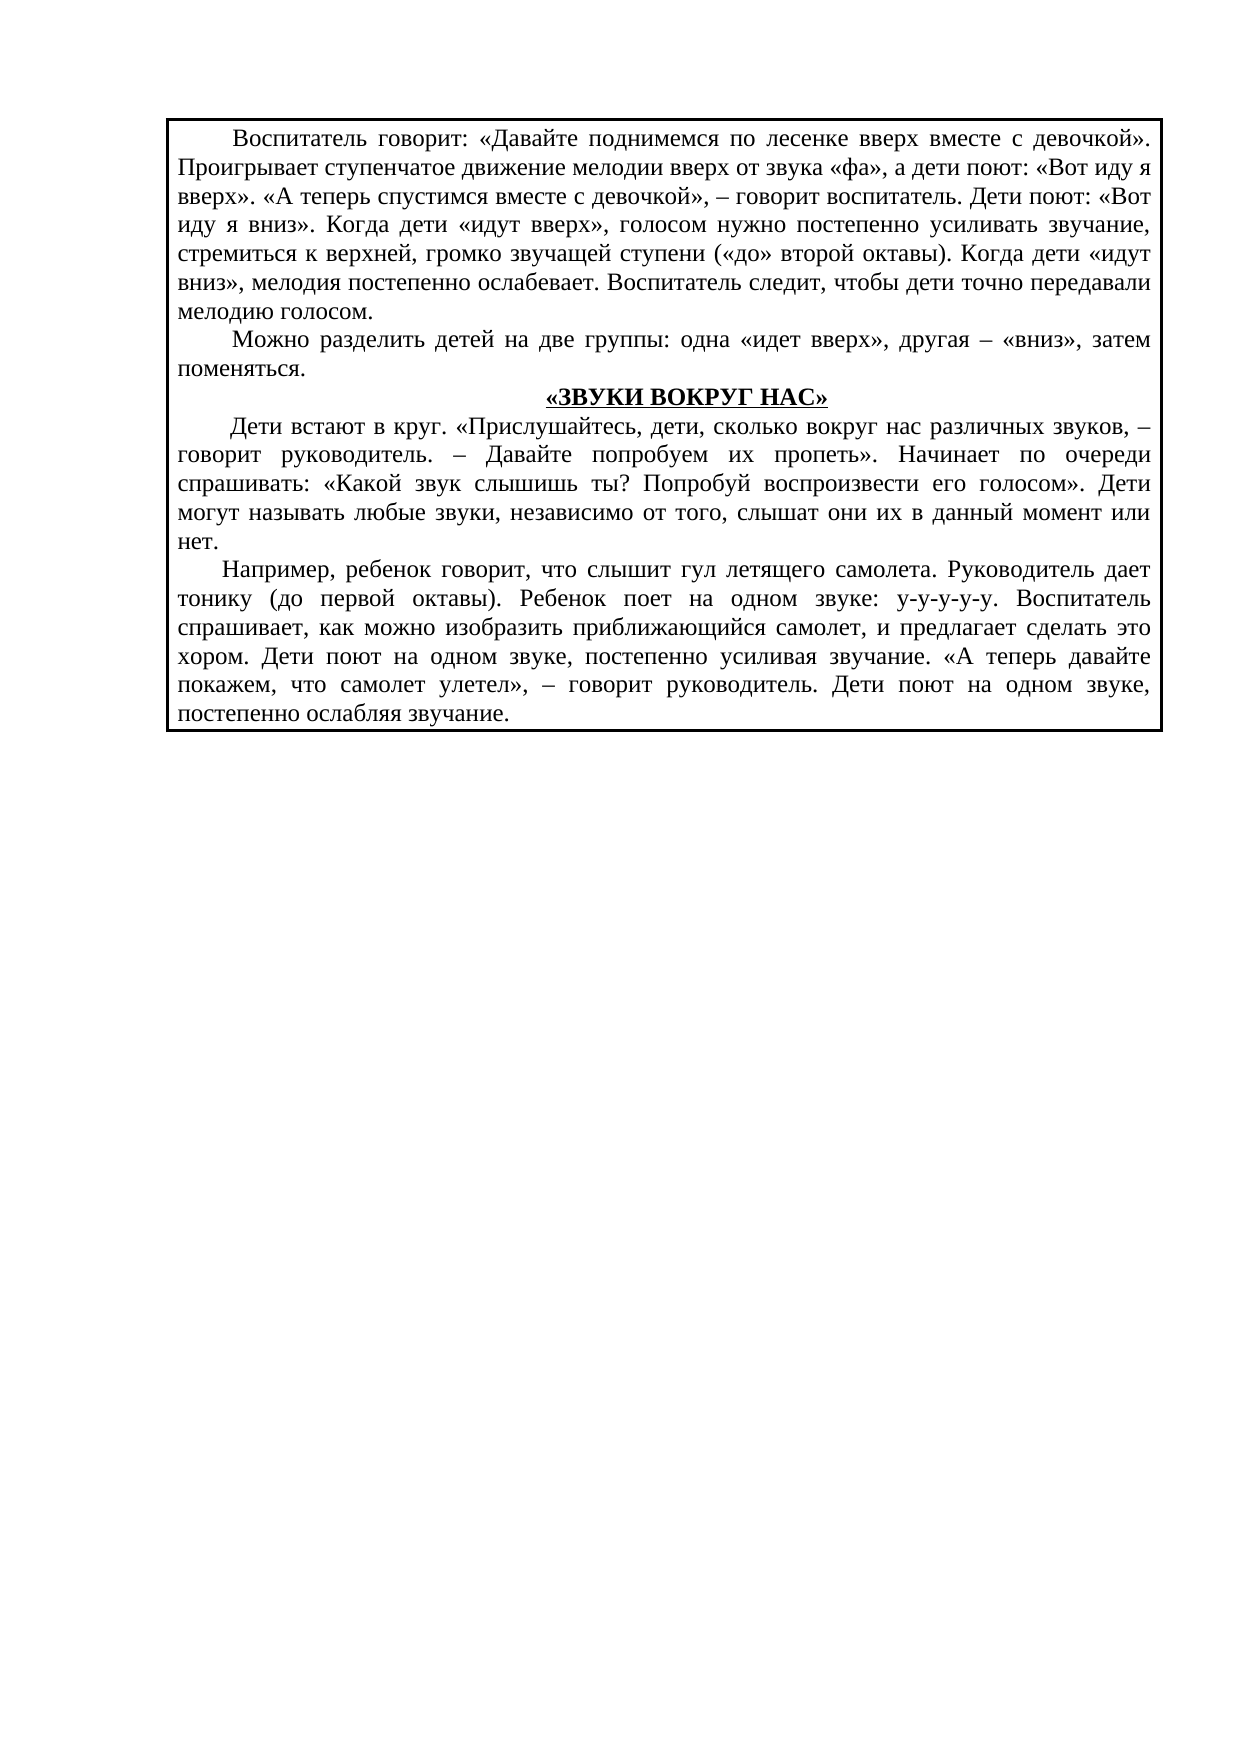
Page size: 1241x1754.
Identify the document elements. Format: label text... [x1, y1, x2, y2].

text «ЗВУКИ ВОКРУГ НАС» [177, 382, 1152, 411]
text Можно разделить детей на две группы: одна «идет вверх», другая – «вниз», затем поменяться. [177, 324, 1152, 382]
text Дети встают в круг. «Прислушайтесь, дети, сколько вокруг нас различных звуков, – говорит руководитель. – Давайте попробуем их пропеть». Начинает по очереди спрашивать: «Какой звук слышишь ты? Попробуй воспроизвести его голосом». Дети могут называть любые звуки, независимо от того, слышат они их в данный момент или нет. [177, 411, 1152, 549]
text Воспитатель говорит: «Давайте поднимемся по лесенке вверх вместе с девочкой». Проигрывает ступенчатое движение мелодии вверх от звука «фа», а дети поют: «Вот иду я вверх». «А теперь спустимся вместе с девочкой», – говорит воспитатель. Дети поют: «Вот иду я вниз». Когда дети «идут вверх», голосом нужно постепенно усиливать звучание, стремиться к верхней, громко звучащей ступени («до» второй октавы). Когда дети «идут вниз», мелодия постепенно ослабевает. Воспитатель следит, чтобы дети точно передавали мелодию голосом. [169, 121, 1160, 324]
text Например, ребенок говорит, что слышит гул летящего самолета. Руководитель дает тонику (до первой октавы). Ребенок поет на одном звуке: у-у-у-у-у. Воспитатель спрашивает, как можно изобразить приближающийся самолет, и предлагает сделать это хором. Дети поют на одном звуке, постепенно усиливая звучание. «А теперь давайте покажем, что самолет улетел», – говорит руководитель. Дети поют на одном звуке, постепенно ослабляя звучание. [169, 549, 1160, 729]
